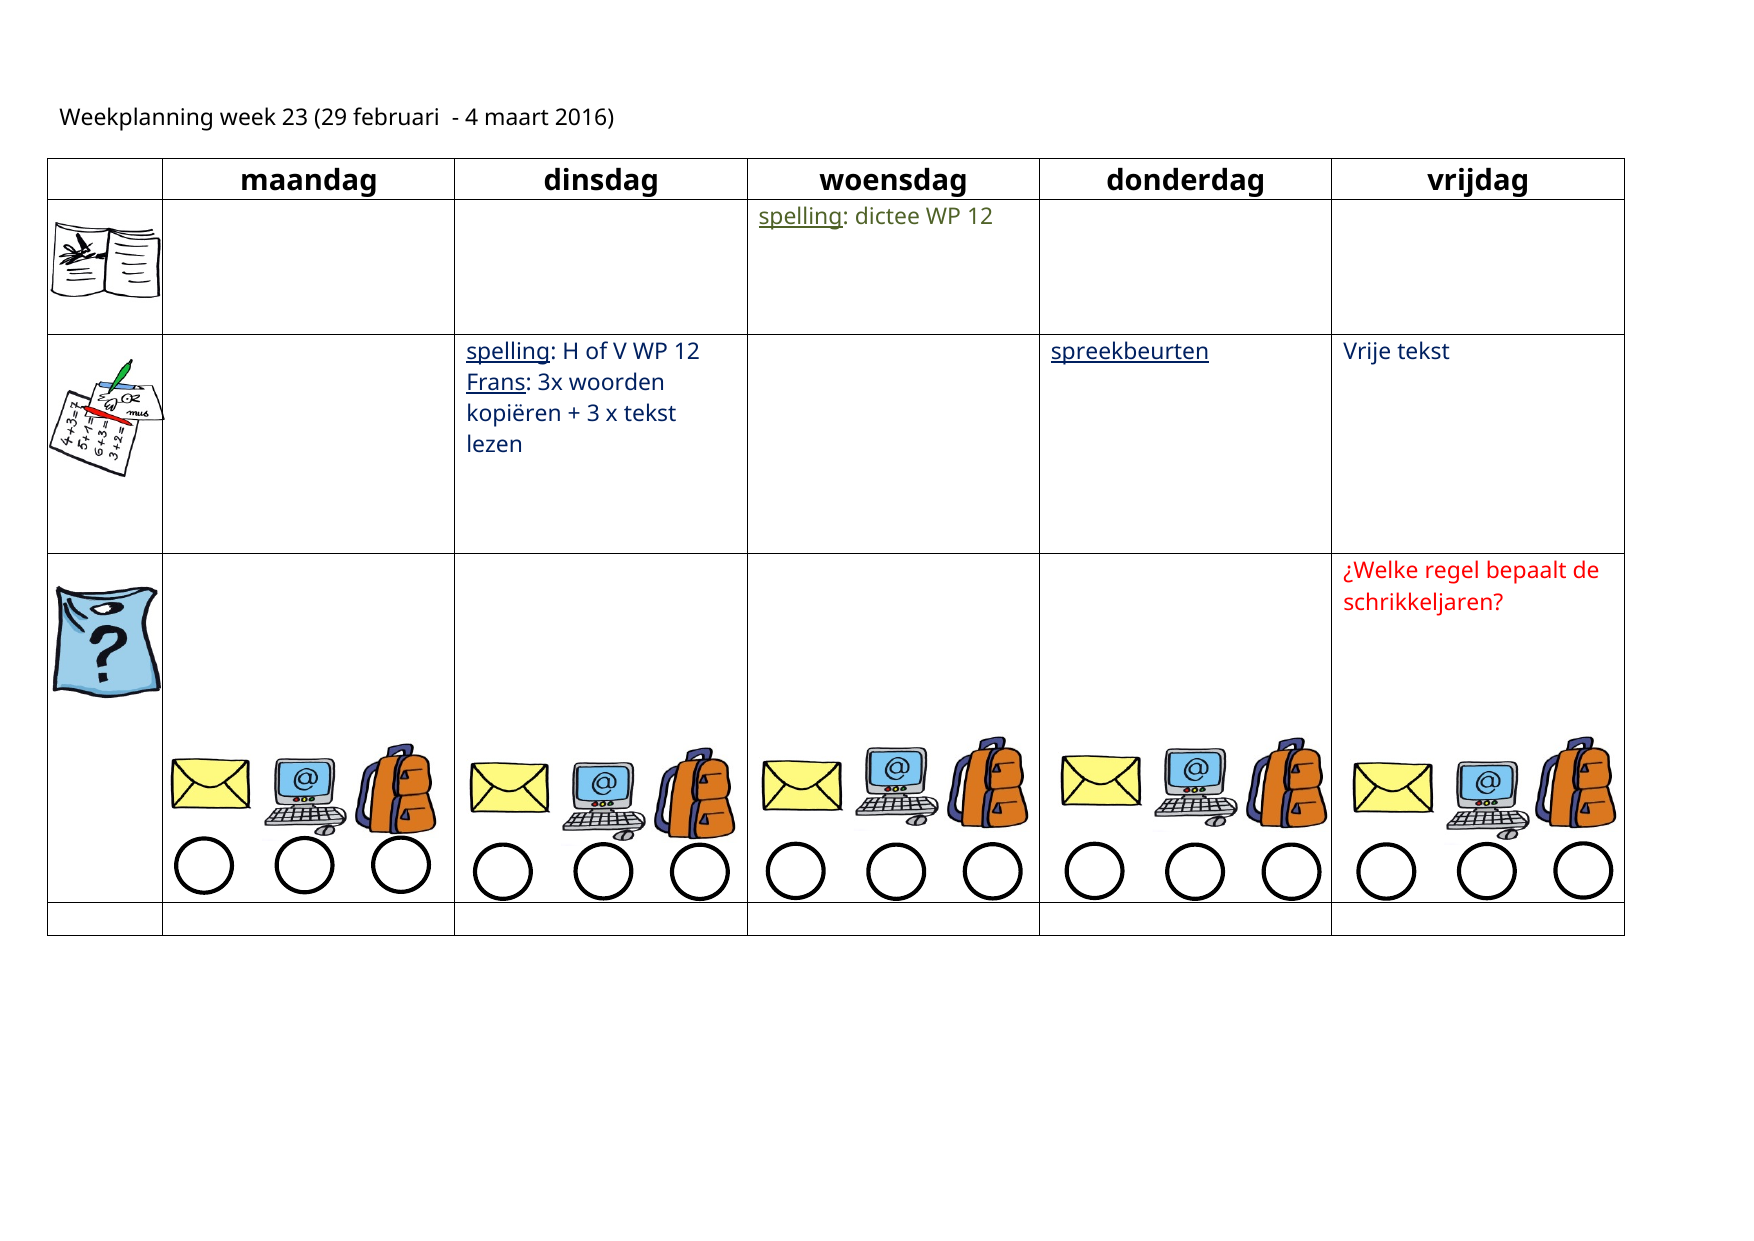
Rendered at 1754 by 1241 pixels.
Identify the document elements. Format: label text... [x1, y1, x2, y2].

picture [351, 739, 439, 838]
table_header vrijdag [1332, 159, 1624, 199]
table_cell [455, 554, 747, 902]
table_cell spreekbeurten [1040, 335, 1331, 553]
picture [758, 756, 846, 815]
table_header woensdag [748, 159, 1039, 199]
picture [650, 743, 738, 843]
picture [262, 754, 349, 841]
table_header maandag [163, 159, 454, 199]
picture [1057, 751, 1145, 810]
table_cell [1040, 903, 1331, 934]
table_cell [748, 554, 1039, 902]
table_cell [48, 554, 162, 902]
picture [1444, 732, 1619, 845]
table_cell [48, 903, 162, 934]
picture [853, 743, 941, 831]
table_cell [455, 903, 747, 934]
table_cell [1040, 554, 1331, 902]
table_cell [163, 903, 454, 934]
table_header [48, 159, 162, 199]
picture [466, 758, 553, 817]
picture [167, 754, 254, 813]
table_cell ¿Welke regel bepaalt de schrikkeljaren? [1332, 554, 1624, 902]
picture [1242, 733, 1330, 832]
picture [943, 732, 1031, 832]
picture [1349, 758, 1437, 817]
table_header dinsdag [455, 159, 747, 199]
picture [561, 758, 648, 846]
picture [1152, 745, 1240, 832]
table_cell [748, 903, 1039, 934]
table_cell [163, 335, 454, 553]
table_cell Vrije tekst [1332, 335, 1624, 553]
table_cell [1332, 200, 1624, 333]
table_cell [455, 200, 747, 333]
table_cell spelling: dictee WP 12 [748, 200, 1039, 333]
table_cell [1332, 903, 1624, 934]
text Weekplanning week 23 (29 februari - 4 maart 2016) [59, 101, 1606, 132]
table_cell spelling: H of V WP 12 Frans: 3x woorden kopiëren + 3 x tekst lezen [455, 335, 747, 553]
table_cell [163, 554, 454, 902]
table_header donderdag [1040, 159, 1331, 199]
table_cell [48, 335, 162, 553]
table_cell [48, 200, 162, 333]
table_cell [1040, 200, 1331, 333]
table_cell [163, 200, 454, 333]
table_cell [748, 335, 1039, 553]
